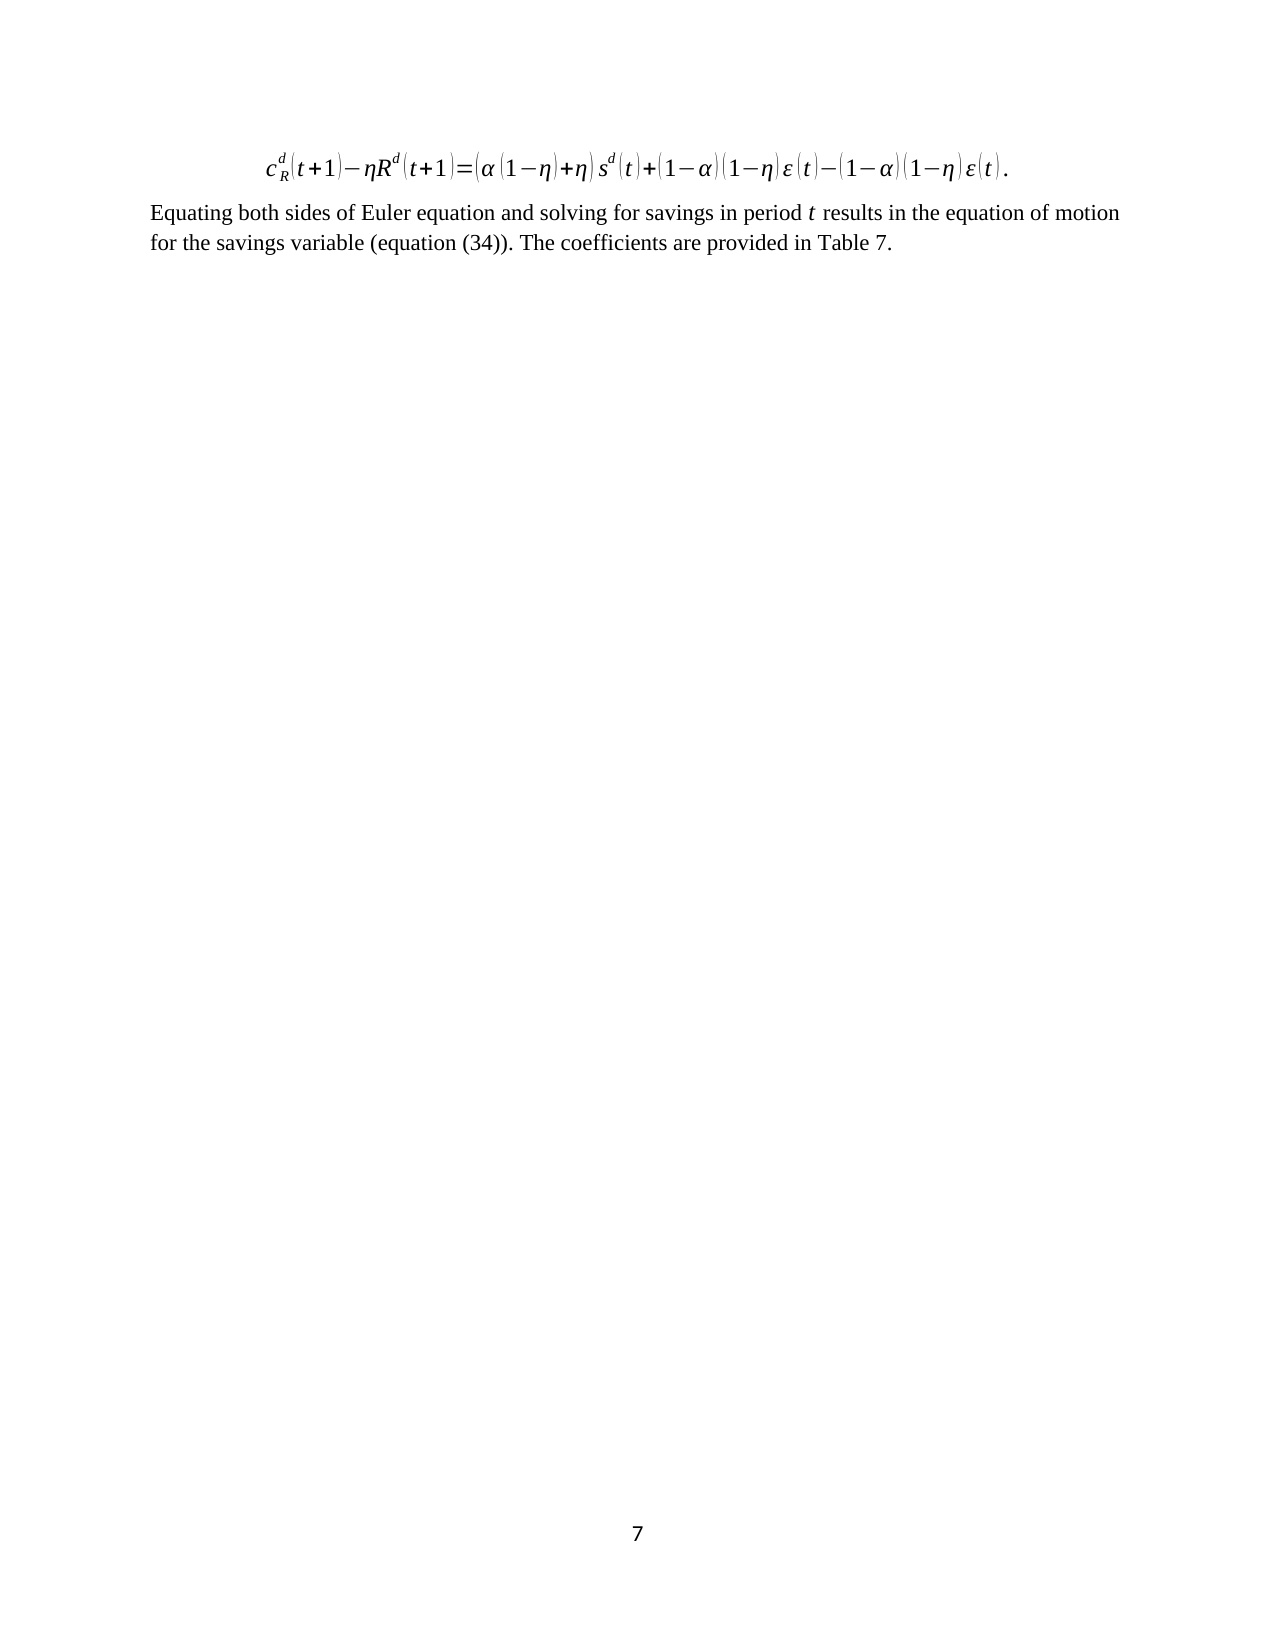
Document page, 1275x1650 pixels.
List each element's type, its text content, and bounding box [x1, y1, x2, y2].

text Equating both sides of Euler equation and solving for savings in period results in the equation of motion for the savings variable (equation (34)). The coefficients are provided in Table 7. [150, 199, 1125, 255]
